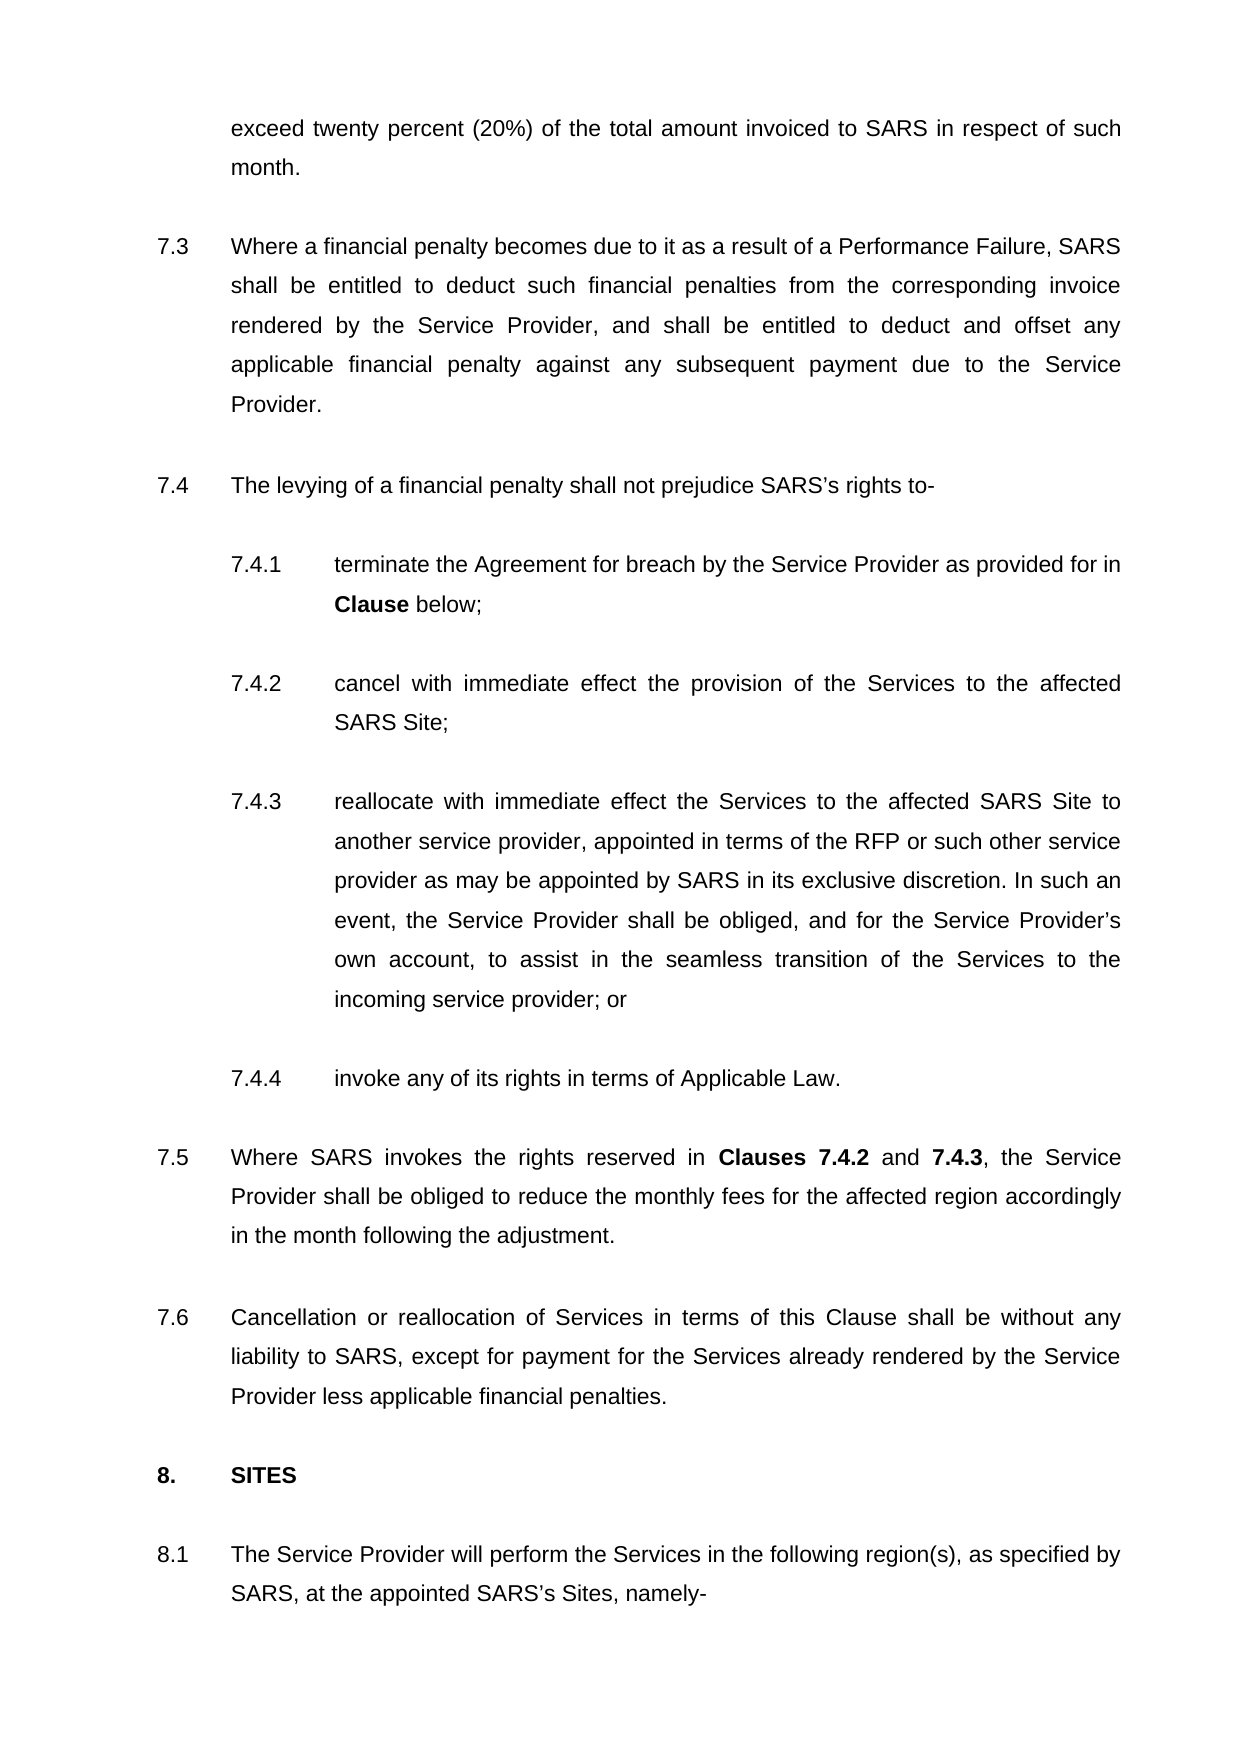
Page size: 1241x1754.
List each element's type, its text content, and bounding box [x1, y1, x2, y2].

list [157, 114, 1122, 180]
subtitle SITES [157, 1462, 1122, 1488]
list terminate the Agreement for breach by the Service Provider as provided for in Clause 14 below; [231, 551, 1122, 617]
list reallocate with immediate effect the Services to the affected SARS Site to another service provider, appointed in terms of the RFP or such other service provider as may be appointed by SARS in its exclusive discretion. In such an event, the Service Provider shall be obliged, and for the Service Provider’s own account, to assist in the seamless transition of the Services to the incoming service provider; or [231, 788, 1122, 1012]
list Where SARS invokes the rights reserved in Clauses 7.4.2 and 7.4.3, the Service Provider shall be obliged to reduce the monthly fees for the affected region accordingly in the month following the adjustment. [157, 1143, 1122, 1249]
list The Service Provider will perform the Services in the following region(s), as specified by SARS, at the appointed SARS’s Sites, namely- [157, 1541, 1122, 1607]
list cancel with immediate effect the provision of the Services to the affected SARS Site; [231, 670, 1122, 736]
list Where a financial penalty becomes due to it as a result of a Performance Failure, SARS shall be entitled to deduct such financial penalties from the corresponding invoice rendered by the Service Provider, and shall be entitled to deduct and offset any applicable financial penalty against any subsequent payment due to the Service Provider. [157, 233, 1122, 417]
list Cancellation or reallocation of Services in terms of this Clause shall be without any liability to SARS, except for payment for the Services already rendered by the Service Provider less applicable financial penalties. [157, 1304, 1122, 1409]
list invoke any of its rights in terms of Applicable Law. [231, 1064, 1122, 1091]
list The levying of a financial penalty shall not prejudice SARS’s rights to- [157, 472, 1122, 499]
